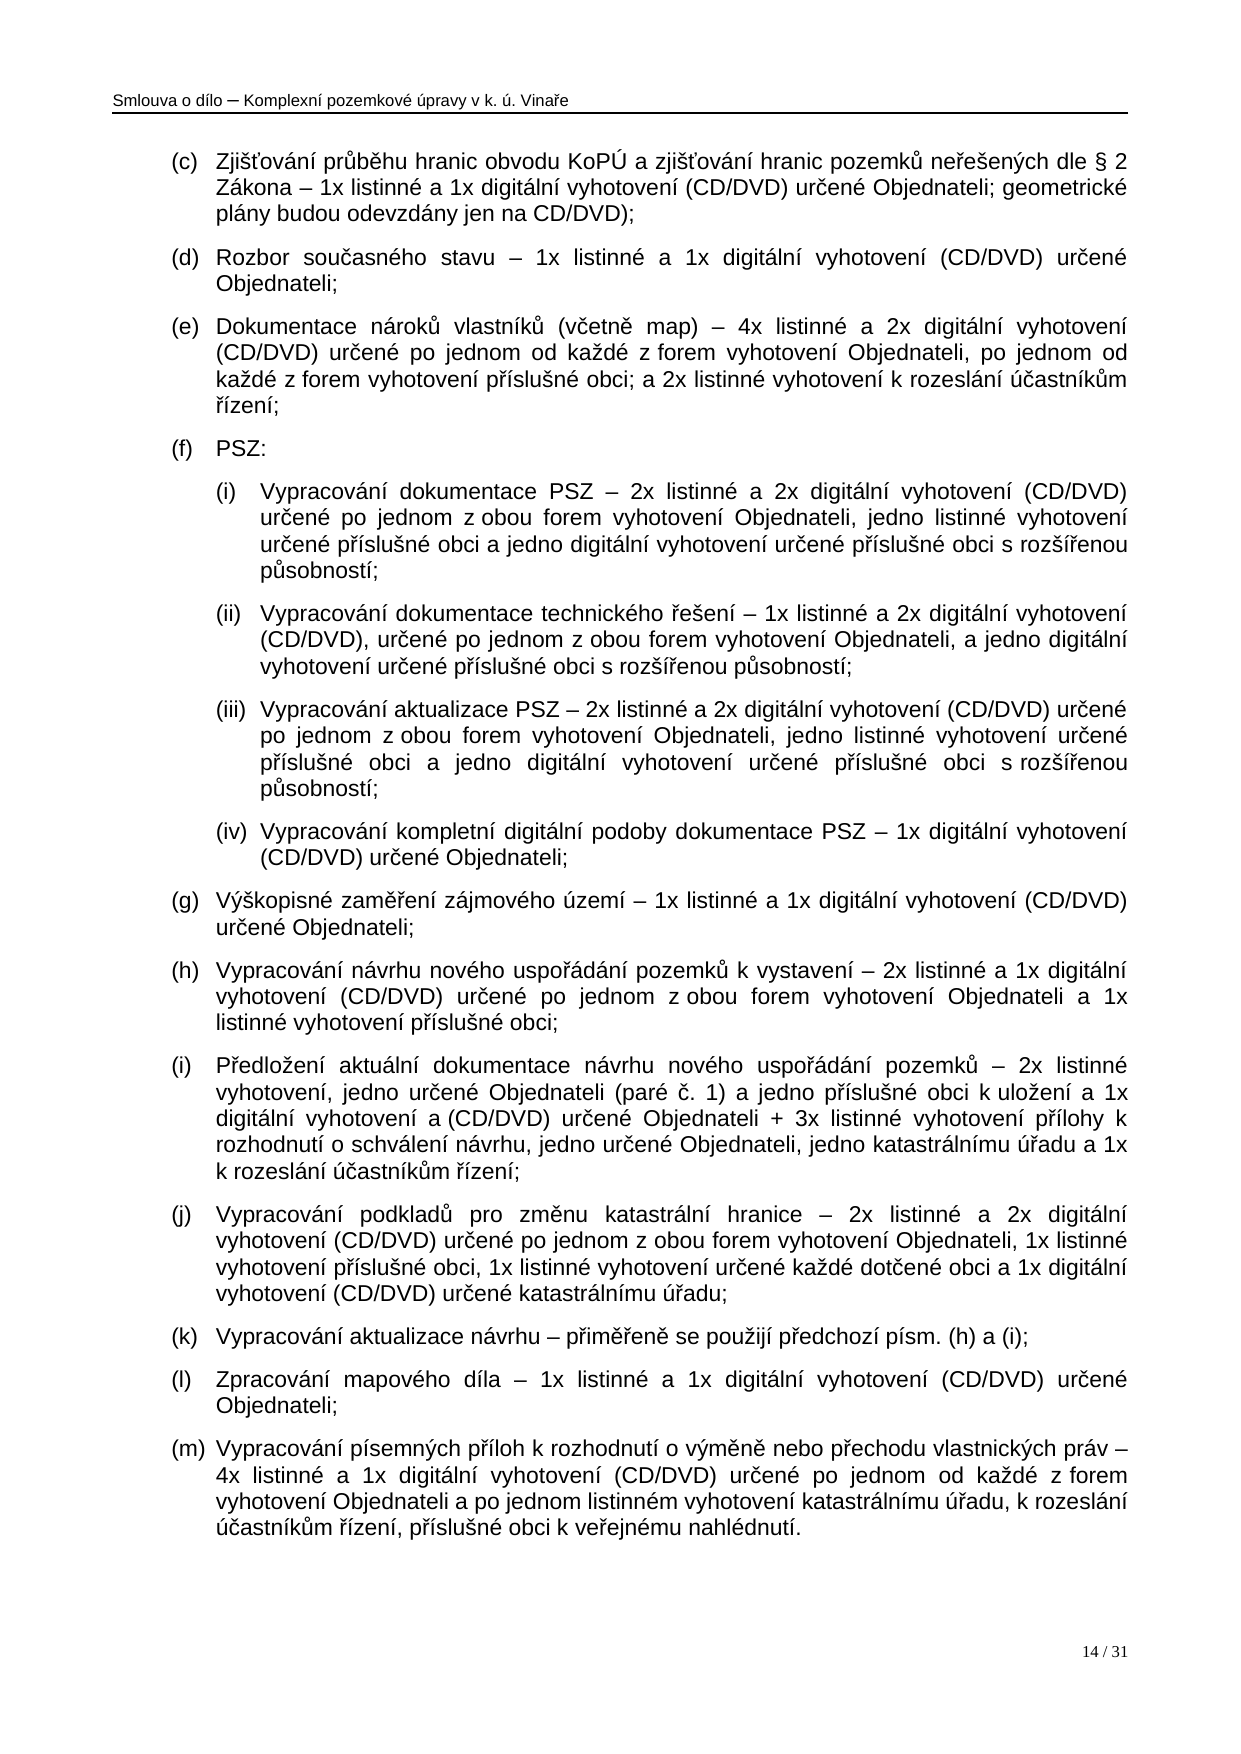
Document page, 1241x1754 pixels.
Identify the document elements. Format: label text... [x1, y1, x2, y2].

list Zpracování mapového díla – 1x listinné a 1x digitální vyhotovení (CD/DVD) určené Objednateli; [171, 1366, 1128, 1418]
list PSZ: [171, 435, 1128, 461]
list Vypracování dokumentace PSZ – 2x listinné a 2x digitální vyhotovení (CD/DVD) určené po jednom z obou forem vyhotovení Objednateli, jedno listinné vyhotovení určené příslušné obci a jedno digitální vyhotovení určené příslušné obci s rozšířenou působností; [216, 478, 1128, 583]
list Vypracování podkladů pro změnu katastrální hranice – 2x listinné a 2x digitální vyhotovení (CD/DVD) určené po jednom z obou forem vyhotovení Objednateli, 1x listinné vyhotovení příslušné obci, 1x listinné vyhotovení určené každé dotčené obci a 1x digitální vyhotovení (CD/DVD) určené katastrálnímu úřadu; [171, 1201, 1128, 1306]
list Vypracování aktualizace návrhu – přiměřeně se použijí předchozí písm. (h) a (i); [171, 1323, 1128, 1349]
list Zjišťování průběhu hranic obvodu KoPÚ a zjišťování hranic pozemků neřešených dle § 2 Zákona – 1x listinné a 1x digitální vyhotovení (CD/DVD) určené Objednateli; geometrické plány budou odevzdány jen na CD/DVD); [171, 148, 1128, 227]
list Vypracování písemných příloh k rozhodnutí o výměně nebo přechodu vlastnických práv – 4x listinné a 1x digitální vyhotovení (CD/DVD) určené po jednom od každé z forem vyhotovení Objednateli a po jednom listinném vyhotovení katastrálnímu úřadu, k rozeslání účastníkům řízení, příslušné obci k veřejnému nahlédnutí. [171, 1435, 1128, 1541]
list Vypracování aktualizace PSZ – 2x listinné a 2x digitální vyhotovení (CD/DVD) určené po jednom z obou forem vyhotovení Objednateli, jedno listinné vyhotovení určené příslušné obci a jedno digitální vyhotovení určené příslušné obci s rozšířenou působností; [216, 696, 1128, 801]
list Vypracování kompletní digitální podoby dokumentace PSZ – 1x digitální vyhotovení (CD/DVD) určené Objednateli; [216, 818, 1128, 871]
list Předložení aktuální dokumentace návrhu nového uspořádání pozemků – 2x listinné vyhotovení, jedno určené Objednateli (paré č. 1) a jedno příslušné obci k uložení a 1x digitální vyhotovení a (CD/DVD) určené Objednateli + 3x listinné vyhotovení přílohy k rozhodnutí o schválení návrhu, jedno určené Objednateli, jedno katastrálnímu úřadu a 1x k rozeslání účastníkům řízení; [171, 1052, 1128, 1184]
list Výškopisné zaměření zájmového území – 1x listinné a 1x digitální vyhotovení (CD/DVD) určené Objednateli; [171, 887, 1128, 940]
list Rozbor současného stavu – 1x listinné a 1x digitální vyhotovení (CD/DVD) určené Objednateli; [171, 243, 1128, 296]
list Vypracování návrhu nového uspořádání pozemků k vystavení – 2x listinné a 1x digitální vyhotovení (CD/DVD) určené po jednom z obou forem vyhotovení Objednateli a 1x listinné vyhotovení příslušné obci; [171, 957, 1128, 1036]
list Vypracování dokumentace technického řešení – 1x listinné a 2x digitální vyhotovení (CD/DVD), určené po jednom z obou forem vyhotovení Objednateli, a jedno digitální vyhotovení určené příslušné obci s rozšířenou působností; [216, 600, 1128, 679]
list Dokumentace nároků vlastníků (včetně map) – 4x listinné a 2x digitální vyhotovení (CD/DVD) určené po jednom od každé z forem vyhotovení Objednateli, po jednom od každé z forem vyhotovení příslušné obci; a 2x listinné vyhotovení k rozeslání účastníkům řízení; [171, 313, 1128, 418]
